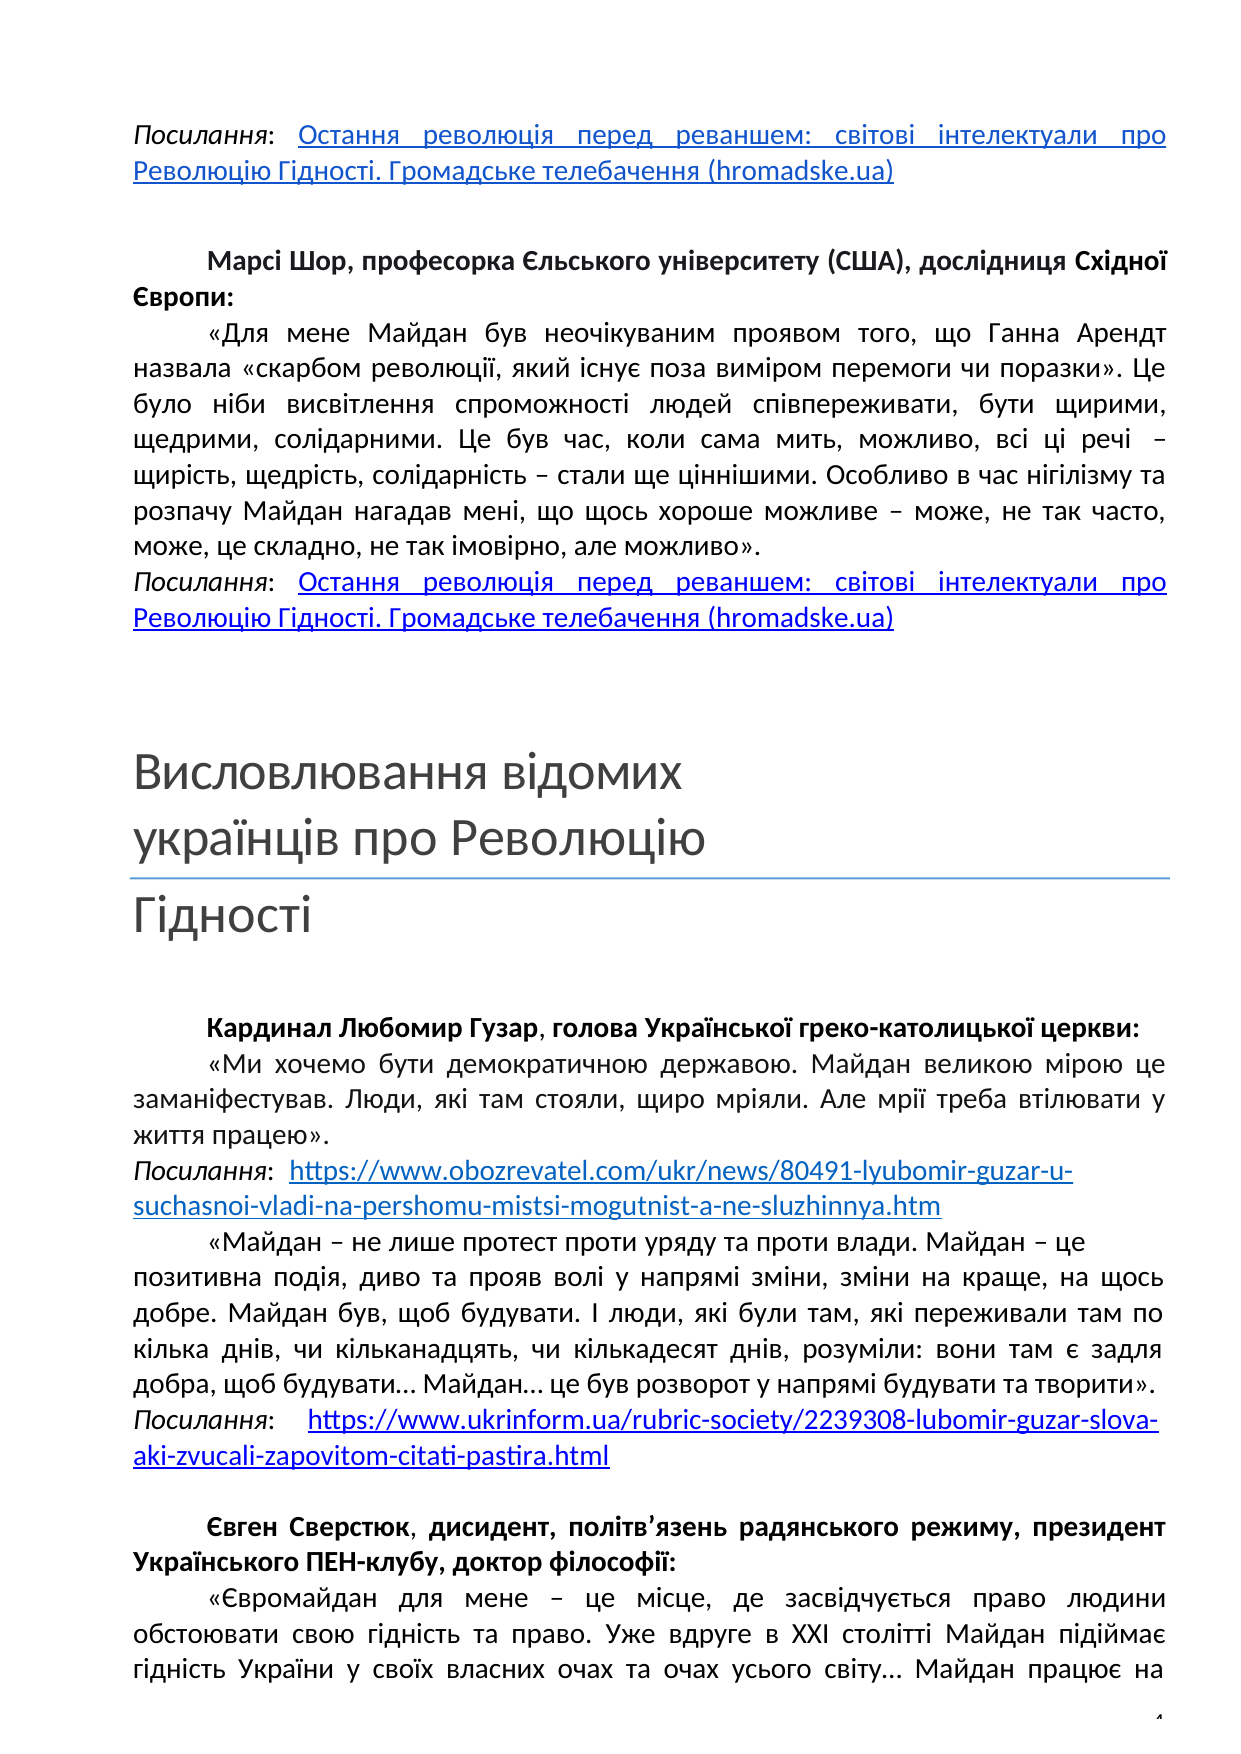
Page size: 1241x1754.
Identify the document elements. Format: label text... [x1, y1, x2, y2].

text Кардинал Любомир Гузар, голова Української греко-католицької церкви: [207, 1009, 1192, 1045]
text Посилання: https://www.obozrevatel.com/ukr/news/80491-lyubomir-guzar-u- suchasnoi-vladi-na-pershomu-mistsi-mogutnist-a-ne-sluzhinnya.htm [133, 1152, 1073, 1223]
text «Євромайдан для мене – це місце, де засвідчується право людини обстоювати свою гідність та право. Уже вдруге в ХХІ столітті Майдан підіймає гідність України у своїх власних очах та очах усього світу… Майдан працює на [133, 1579, 1167, 1686]
text «Майдан – не лише протест проти уряду та проти влади. Майдан – це позитивна подія, диво та прояв волі у напрямі зміни, зміни на краще, на щось добре. Майдан був, щоб будувати. І люди, які були там, які переживали там по кілька днів, чи кільканадцять, чи кількадесят днів, розуміли: вони там є задля добра, щоб будувати… Майдан… це був розворот у напрямі будувати та творити». Посилання: https://www.ukrinform.ua/rubric-society/2239308-lubomir-guzar-slova- aki-zvucali-zapovitom-citati-pastira.html [133, 1223, 1167, 1472]
text Євген Сверстюк, дисидент, політв’язень радянського режиму, президент Українського ПЕН-клубу, доктор філософії: [133, 1508, 1166, 1579]
text Посилання: Остання революція перед реваншем: світові інтелектуали про Революцію Гідності. Громадське телебачення (hromadske.ua) [133, 563, 1167, 634]
text «Ми хочемо бути демократичною державою. Майдан великою мірою це заманіфестував. Люди, які там стояли, щиро мріяли. Але мрії треба втілювати у життя працею». [133, 1045, 1167, 1152]
text Марсі Шор, професорка Єльського університету (США), дослідниця Східної Європи: [133, 242, 1167, 313]
subtitle Висловлювання відомих українців про Революцію Гідності [133, 737, 897, 946]
text Посилання: Остання революція перед реваншем: світові інтелектуали про Революцію Гідності. Громадське телебачення (hromadske.ua) [133, 116, 1167, 187]
text «Для мене Майдан був неочікуваним проявом того, що Ганна Арендт назвала «скарбом революції, який існує поза виміром перемоги чи поразки». Це було ніби висвітлення спроможності людей співпереживати, бути щирими, щедрими, солідарними. Це був час, коли сама мить, можливо, всі ці речі – щирість, щедрість, солідарність – стали ще ціннішими. Особливо в час нігілізму та розпачу Майдан нагадав мені, що щось хороше можливе – може, не так часто, може, це складно, не так імовірно, але можливо». [133, 314, 1167, 563]
